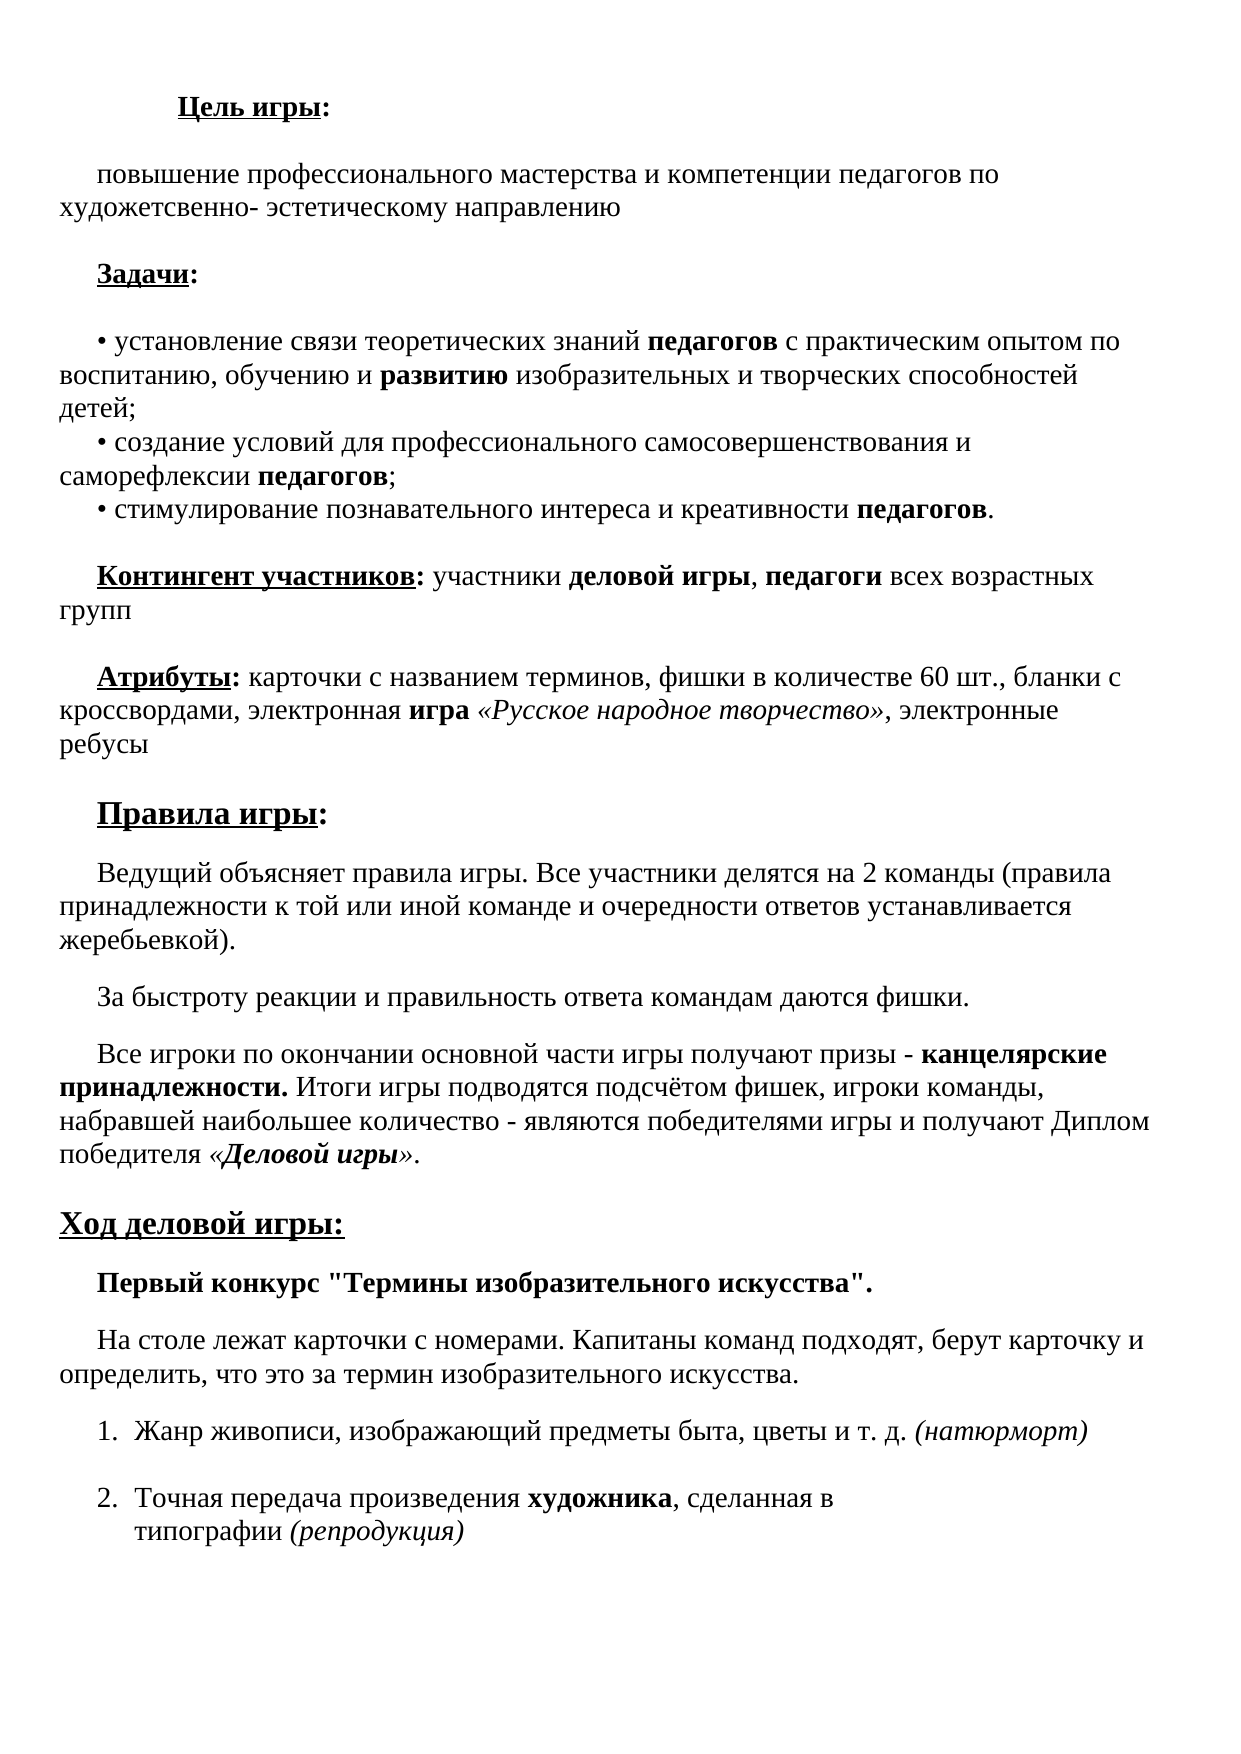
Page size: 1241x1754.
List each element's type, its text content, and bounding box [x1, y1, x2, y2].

list Жанр живописи, изображающий предметы быта, цветы и т. д. (натюрморт) [97, 1413, 1152, 1446]
text Цель игры: [177, 89, 1152, 122]
list Точная передача произведения художника, сделанная в типографии (репродукция) [97, 1480, 1152, 1547]
text Контингент участников: участники деловой игры, педагоги всех возрастных групп [59, 558, 1152, 625]
text Все игроки по окончании основной части игры получают призы - канцелярские принадлежности. Итоги игры подводятся подсчётом фишек, игроки команды, набравшей наибольшее количество - являются победителями игры и получают Диплом победителя «Деловой игры». [59, 1036, 1152, 1170]
text Атрибуты: карточки с названием терминов, фишки в количестве 60 шт., бланки с кроссвордами, электронная игра «Русское народное творчество», электронные ребусы [59, 659, 1152, 759]
text На столе лежат карточки с номерами. Капитаны команд подходят, берут карточку и определить, что это за термин изобразительного искусства. [59, 1322, 1152, 1389]
text Первый конкурс "Термины изобразительного искусства". [59, 1265, 1152, 1299]
text Правила игры: [59, 793, 1152, 831]
text Ведущий объясняет правила игры. Все участники делятся на 2 команды (правила принадлежности к той или иной команде и очередности ответов устанавливается жеребьевкой). [59, 855, 1152, 955]
text Задачи: [59, 256, 1152, 290]
text • стимулирование познавательного интереса и креативности педагогов. [59, 491, 1152, 525]
text За быстроту реакции и правильность ответа командам даются фишки. [59, 979, 1152, 1012]
text Ход деловой игры: [59, 1203, 1152, 1242]
text • установление связи теоретических знаний педагогов с практическим опытом по воспитанию, обучению и развитию изобразительных и творческих способностей детей; [59, 323, 1152, 424]
text • создание условий для профессионального самосовершенствования и саморефлексии педагогов; [59, 424, 1152, 491]
text повышение профессионального мастерства и компетенции педагогов по художетсвенно- эстетическому направлению [59, 156, 1152, 223]
